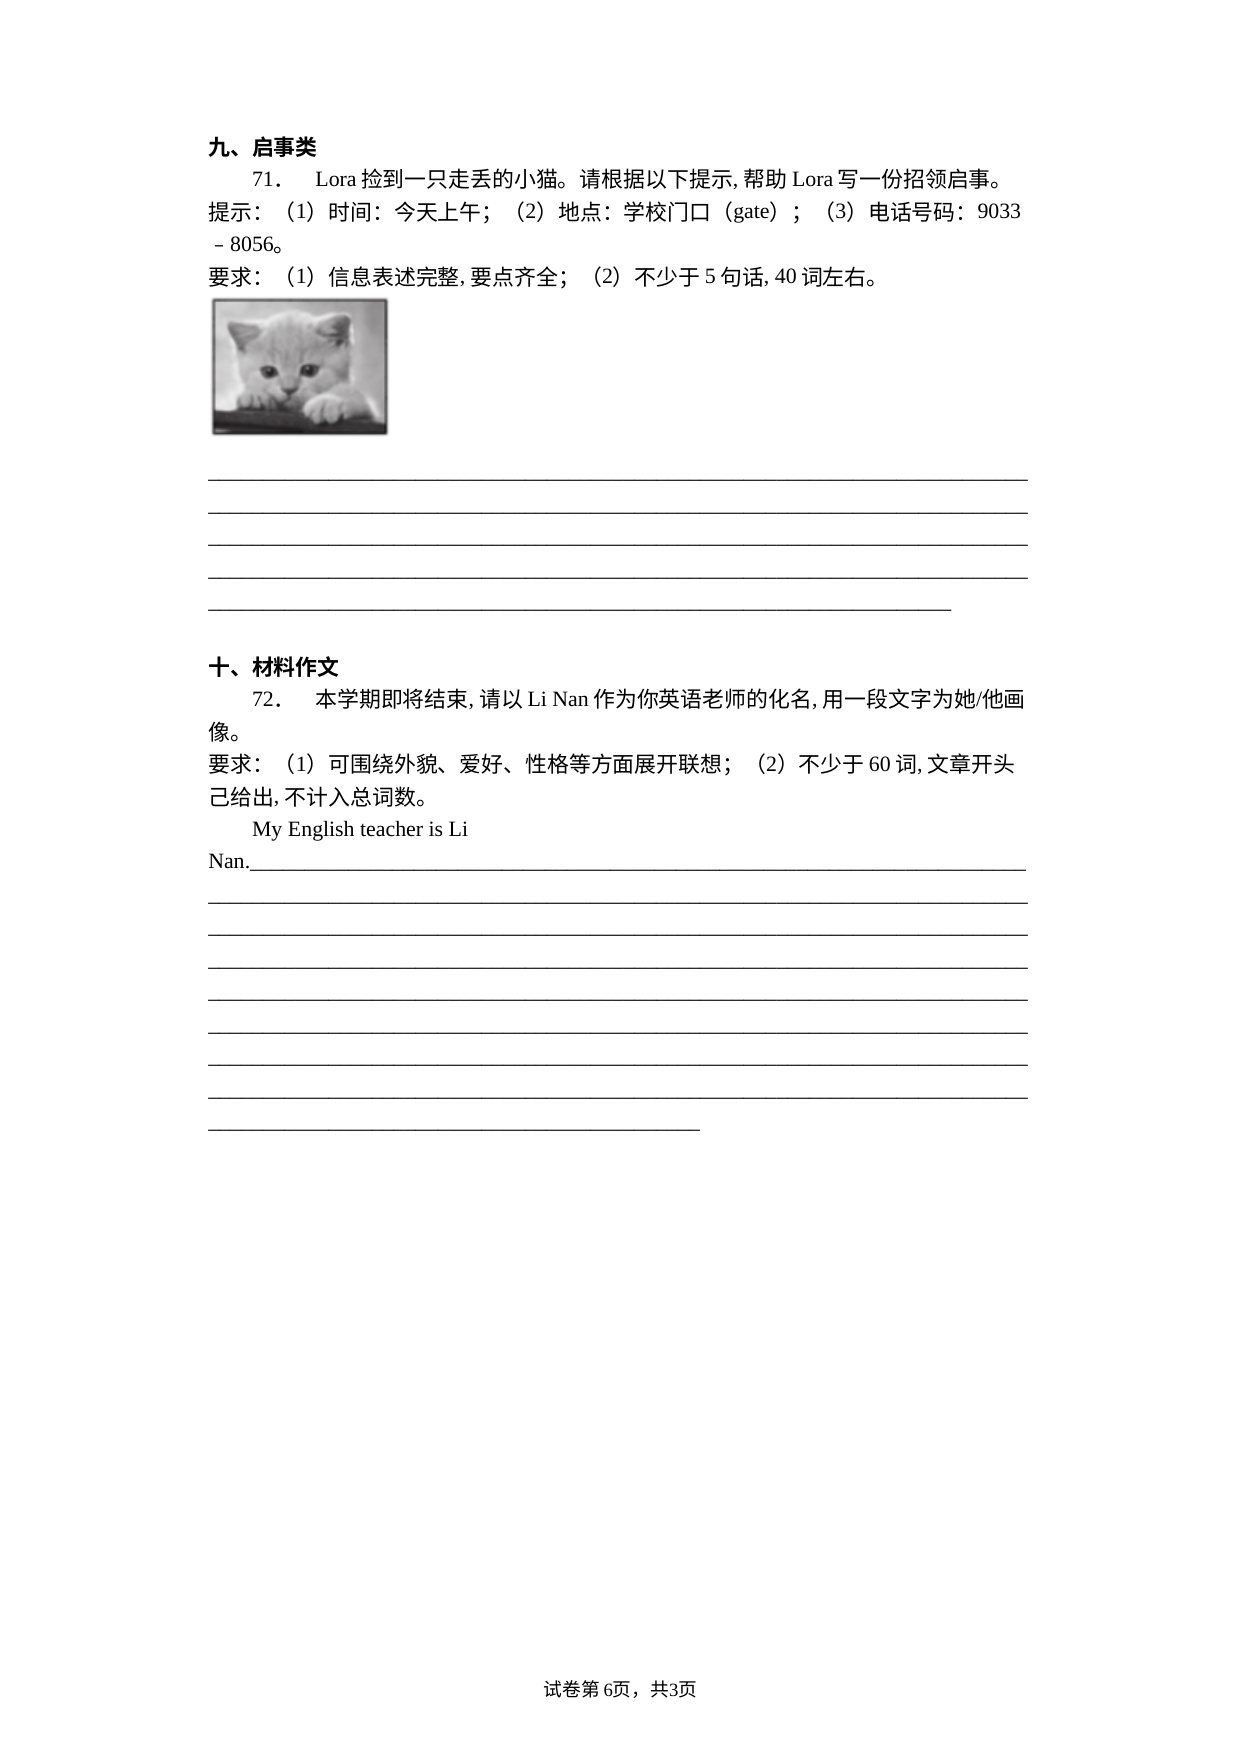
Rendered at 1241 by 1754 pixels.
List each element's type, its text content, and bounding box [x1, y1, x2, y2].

text 要求：（1）可围绕外貌、爱好、性格等方面展开联想；（2）不少于60词, 文章开头己给出, 不计入总词数。 [208, 747, 1032, 812]
text 72． 本学期即将结束, 请以Li Nan作为你英语老师的化名, 用一段文字为她/他画像。 [208, 682, 1032, 747]
text 提示：（1）时间：今天上午；（2）地点：学校门口（gate）；（3）电话号码：9033﹣8056。 [208, 194, 1032, 259]
text ________________________________________________________________________________________________________________________________________________________________________________________________________________________________________________________________________________________________________________________________________________________________________________ [208, 454, 1032, 617]
text 十、材料作文 [208, 649, 1032, 682]
text My English teacher is Li Nan._________________________________________________________________________________________________________________________________________________________________________________________________________________________________________________________________________________________________________________________________________________________________________________________________________________________________________________________________________________________________________________________________________________________________________________________________________________________________________________________________ [208, 812, 1032, 1137]
picture [208, 292, 394, 441]
text 71． Lora捡到一只走丢的小猫。请根据以下提示, 帮助Lora写一份招领启事。 [208, 162, 1032, 194]
text 九、启事类 [208, 129, 1032, 162]
text 要求：（1）信息表述完整, 要点齐全；（2）不少于5句话, 40词左右。 [208, 259, 1032, 292]
